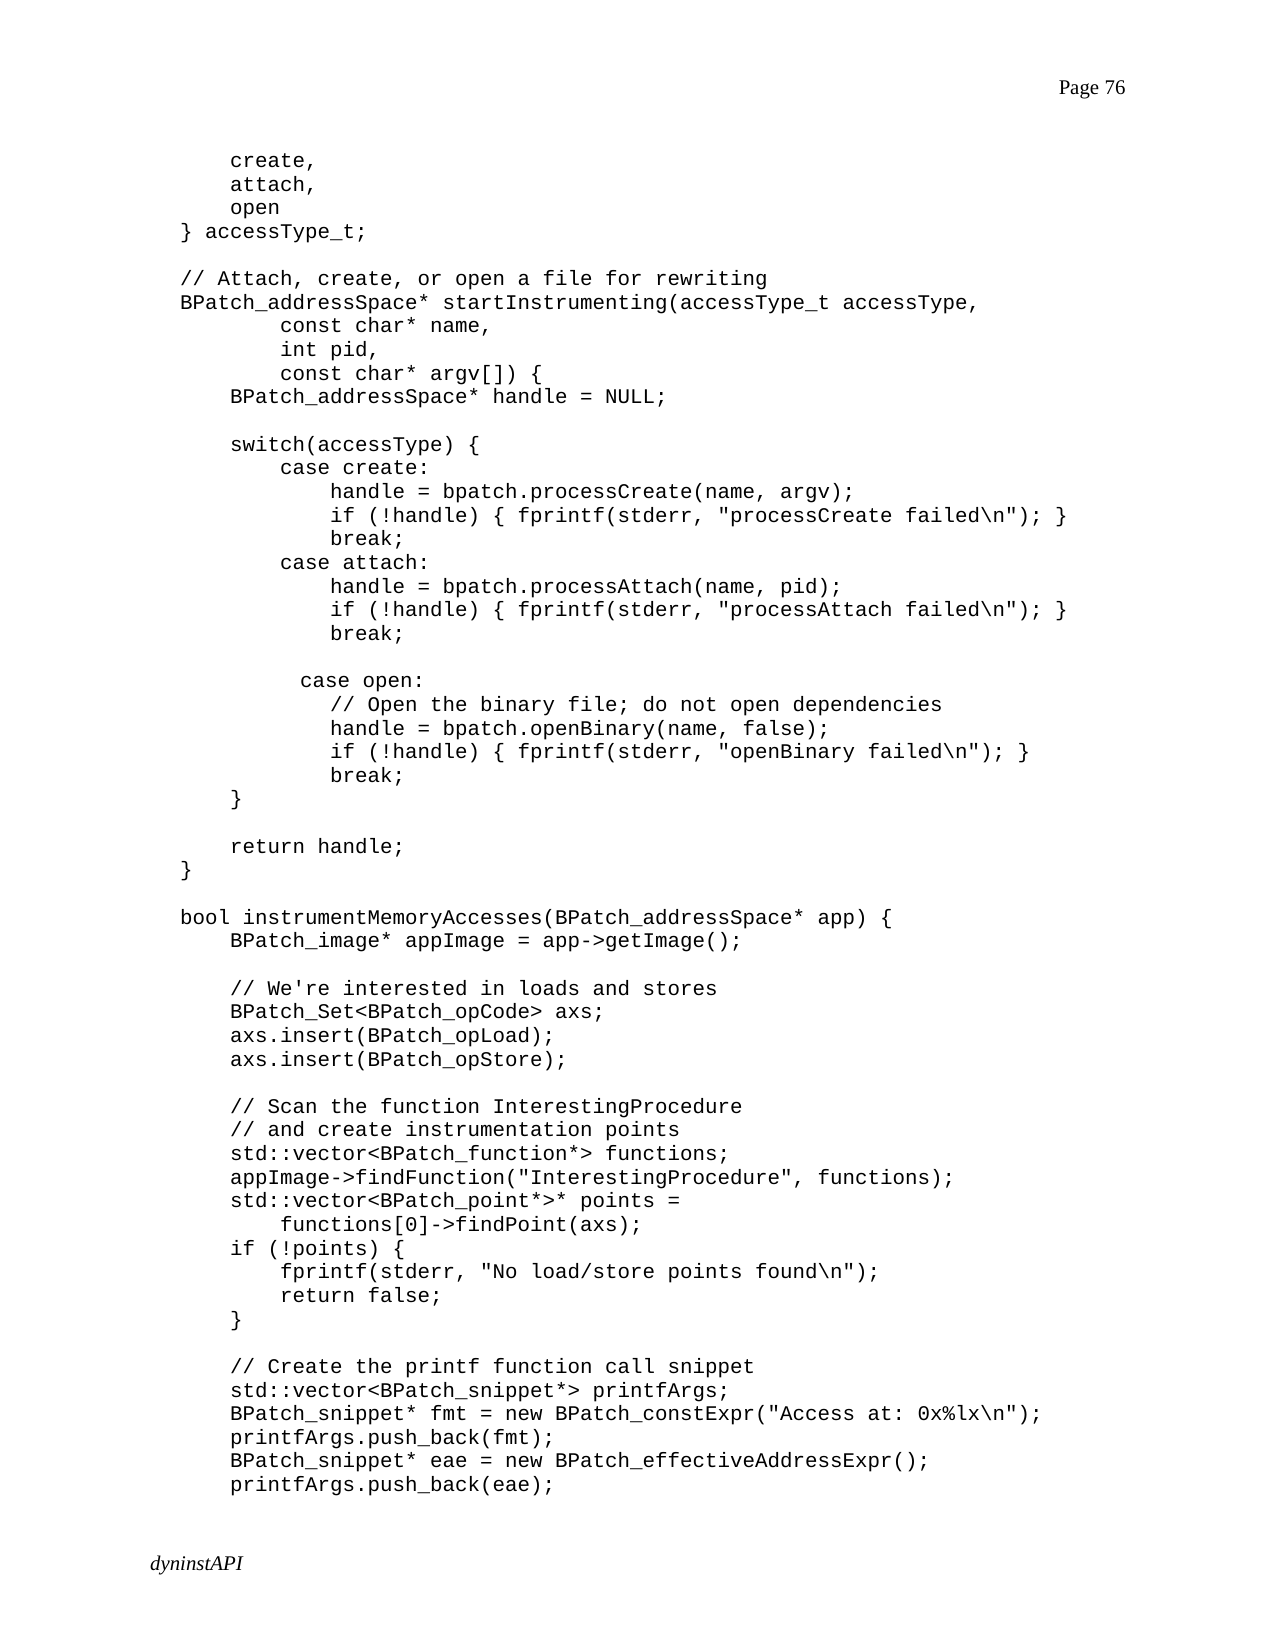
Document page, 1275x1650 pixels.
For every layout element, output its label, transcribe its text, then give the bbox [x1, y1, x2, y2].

text } [180, 788, 1125, 812]
text BPatch_addressSpace* handle = NULL; [180, 386, 1125, 410]
text handle = bpatch.processAttach(name, pid); [180, 576, 1125, 599]
text functions[0]->findPoint(axs); [180, 1214, 1125, 1238]
text handle = bpatch.processCreate(name, argv); [180, 481, 1125, 505]
text std::vector<BPatch_point*>* points = [180, 1190, 1125, 1214]
text bool instrumentMemoryAccesses(BPatch_addressSpace* app) { [180, 907, 1125, 930]
text } [180, 859, 1125, 883]
text // Scan the function InterestingProcedure [180, 1096, 1125, 1119]
text // Attach, create, or open a file for rewriting [180, 268, 1125, 292]
text fprintf(stderr, "No load/store points found\n"); [180, 1261, 1125, 1285]
text break; [180, 528, 1125, 552]
text // Create the printf function call snippet [180, 1356, 1125, 1379]
text BPatch_snippet* eae = new BPatch_effectiveAddressExpr(); [180, 1451, 1125, 1474]
text const char* argv[]) { [180, 363, 1125, 386]
text axs.insert(BPatch_opLoad); [180, 1025, 1125, 1048]
text break; [180, 765, 1125, 788]
text create, [180, 150, 1125, 174]
text BPatch_image* appImage = app->getImage(); [180, 930, 1125, 954]
text } [180, 1309, 1125, 1332]
text printfArgs.push_back(eae); [180, 1474, 1125, 1498]
text attach, [180, 174, 1125, 197]
text // and create instrumentation points [180, 1119, 1125, 1143]
text printfArgs.push_back(fmt); [180, 1427, 1125, 1451]
text BPatch_Set<BPatch_opCode> axs; [180, 1001, 1125, 1025]
text } accessType_t; [180, 221, 1125, 244]
text axs.insert(BPatch_opStore); [180, 1048, 1125, 1072]
text return handle; [180, 836, 1125, 859]
text if (!handle) { fprintf(stderr, "processCreate failed\n"); } [180, 505, 1125, 528]
text BPatch_snippet* fmt = new BPatch_constExpr("Access at: 0x%lx\n"); [180, 1403, 1125, 1427]
text if (!handle) { fprintf(stderr, "openBinary failed\n"); } [180, 741, 1125, 765]
text case create: [180, 457, 1125, 481]
text // Open the binary file; do not open dependencies [180, 694, 1125, 717]
text // We're interested in loads and stores [180, 978, 1125, 1001]
text int pid, [180, 339, 1125, 363]
text appImage->findFunction("InterestingProcedure", functions); [180, 1167, 1125, 1190]
text if (!handle) { fprintf(stderr, "processAttach failed\n"); } [180, 599, 1125, 623]
text std::vector<BPatch_snippet*> printfArgs; [180, 1379, 1125, 1403]
text BPatch_addressSpace* startInstrumenting(accessType_t accessType, [180, 292, 1125, 316]
text const char* name, [180, 316, 1125, 339]
text handle = bpatch.openBinary(name, false); [180, 717, 1125, 741]
text if (!points) { [180, 1238, 1125, 1261]
text switch(accessType) { [180, 434, 1125, 457]
text open [180, 197, 1125, 221]
text case attach: [180, 552, 1125, 576]
text case open: [255, 670, 1125, 694]
text std::vector<BPatch_function*> functions; [180, 1143, 1125, 1167]
text return false; [180, 1285, 1125, 1309]
text break; [180, 623, 1125, 647]
